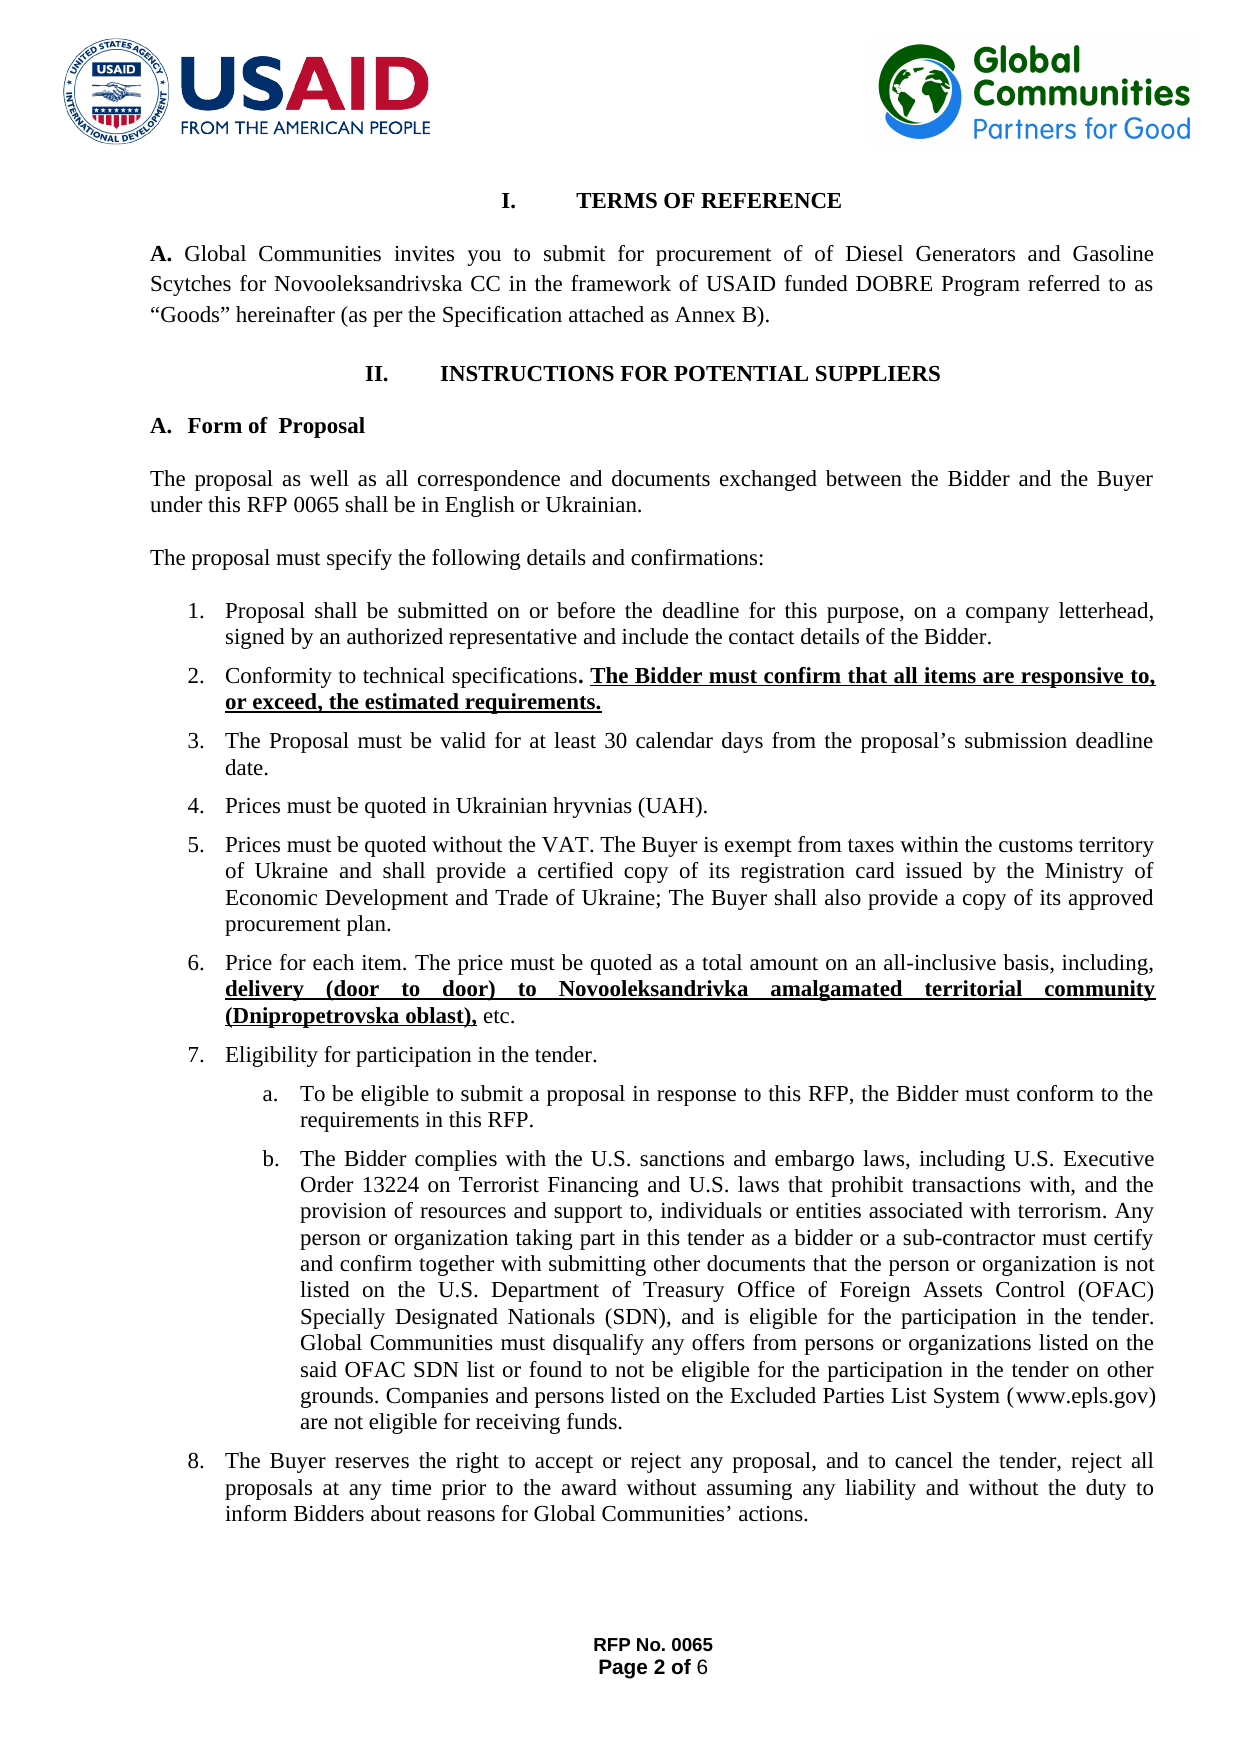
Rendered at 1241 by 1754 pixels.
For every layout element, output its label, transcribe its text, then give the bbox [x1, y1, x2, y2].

text The proposal as well as all correspondence and documents exchanged between the Bidder and the Buyer under this RFP 0065 shall be in English or Ukrainian. [150, 465, 1156, 518]
list The Proposal must be valid for at least 30 calendar days from the proposal’s submission deadline date. [187, 727, 1156, 780]
list To be eligible to submit a proposal in response to this RFP, the Bidder must conform to the requirements in this RFP. [262, 1079, 1156, 1132]
list Prices must be quoted without the VAT. The Buyer is exempt from taxes within the customs territory of Ukraine and shall provide a certified copy of its registration card issued by the Ministry of Economic Development and Trade of Ukraine; The Buyer shall also provide a copy of its approved procurement plan. [187, 831, 1156, 937]
list Form of Proposal [150, 412, 1156, 439]
list Proposal shall be submitted on or before the deadline for this purpose, on a company letterhead, signed by an authorized representative and include the contact details of the Bidder. [187, 597, 1156, 649]
text II. INSTRUCTIONS FOR POTENTIAL SUPPLIERS [150, 359, 1156, 386]
list Conformity to technical specifications. The Bidder must confirm that all items are responsive to, or exceed, the estimated requirements. [187, 662, 1156, 715]
picture [51, 17, 437, 161]
list The Buyer reserves the right to accept or reject any proposal, and to cancel the tender, reject all proposals at any time prior to the award without assuming any liability and without the duty to inform Bidders about reasons for Global Communities’ actions. [187, 1447, 1156, 1526]
text A. Global Communities invites you to submit for procurement of of Diesel Generators and Gasoline Scytches for Novooleksandrivska CC in the framework of USAID funded DOBRE Program referred to as “Goods” hereinafter (as per the Specification attached as Annex B). [150, 240, 1156, 327]
list The Bidder complies with the U.S. sanctions and embargo laws, including U.S. Executive Order 13224 on Terrorist Financing and U.S. laws that prohibit transactions with, and the provision of resources and support to, individuals or entities associated with terrorism. Any person or organization taking part in this tender as a bidder or a sub-contractor must certify and confirm together with submitting other documents that the person or organization is not listed on the U.S. Department of Treasury Office of Foreign Assets Control (OFAC) Specially Designated Nationals (SDN), and is eligible for the participation in the tender. Global Communities must disqualify any offers from persons or organizations listed on the said OFAC SDN list or found to not be eligible for the participation in the tender on other grounds. Companies and persons listed on the Excluded Parties List System (www.epls.gov) are not eligible for receiving funds. [262, 1145, 1156, 1435]
list Prices must be quoted in Ukrainian hryvnias (UAH). [187, 792, 1156, 819]
picture [867, 33, 1200, 150]
list Price for each item. The price must be quoted as a total amount on an all-inclusive basis, including, delivery (door to door) to Novooleksandrivka amalgamated territorial community (Dnipropetrovska oblast), etc. [187, 949, 1156, 1028]
list TERMS OF REFERENCE [187, 187, 1156, 214]
list Eligibility for participation in the tender. [187, 1041, 1156, 1067]
text The proposal must specify the following details and confirmations: [150, 544, 1156, 570]
